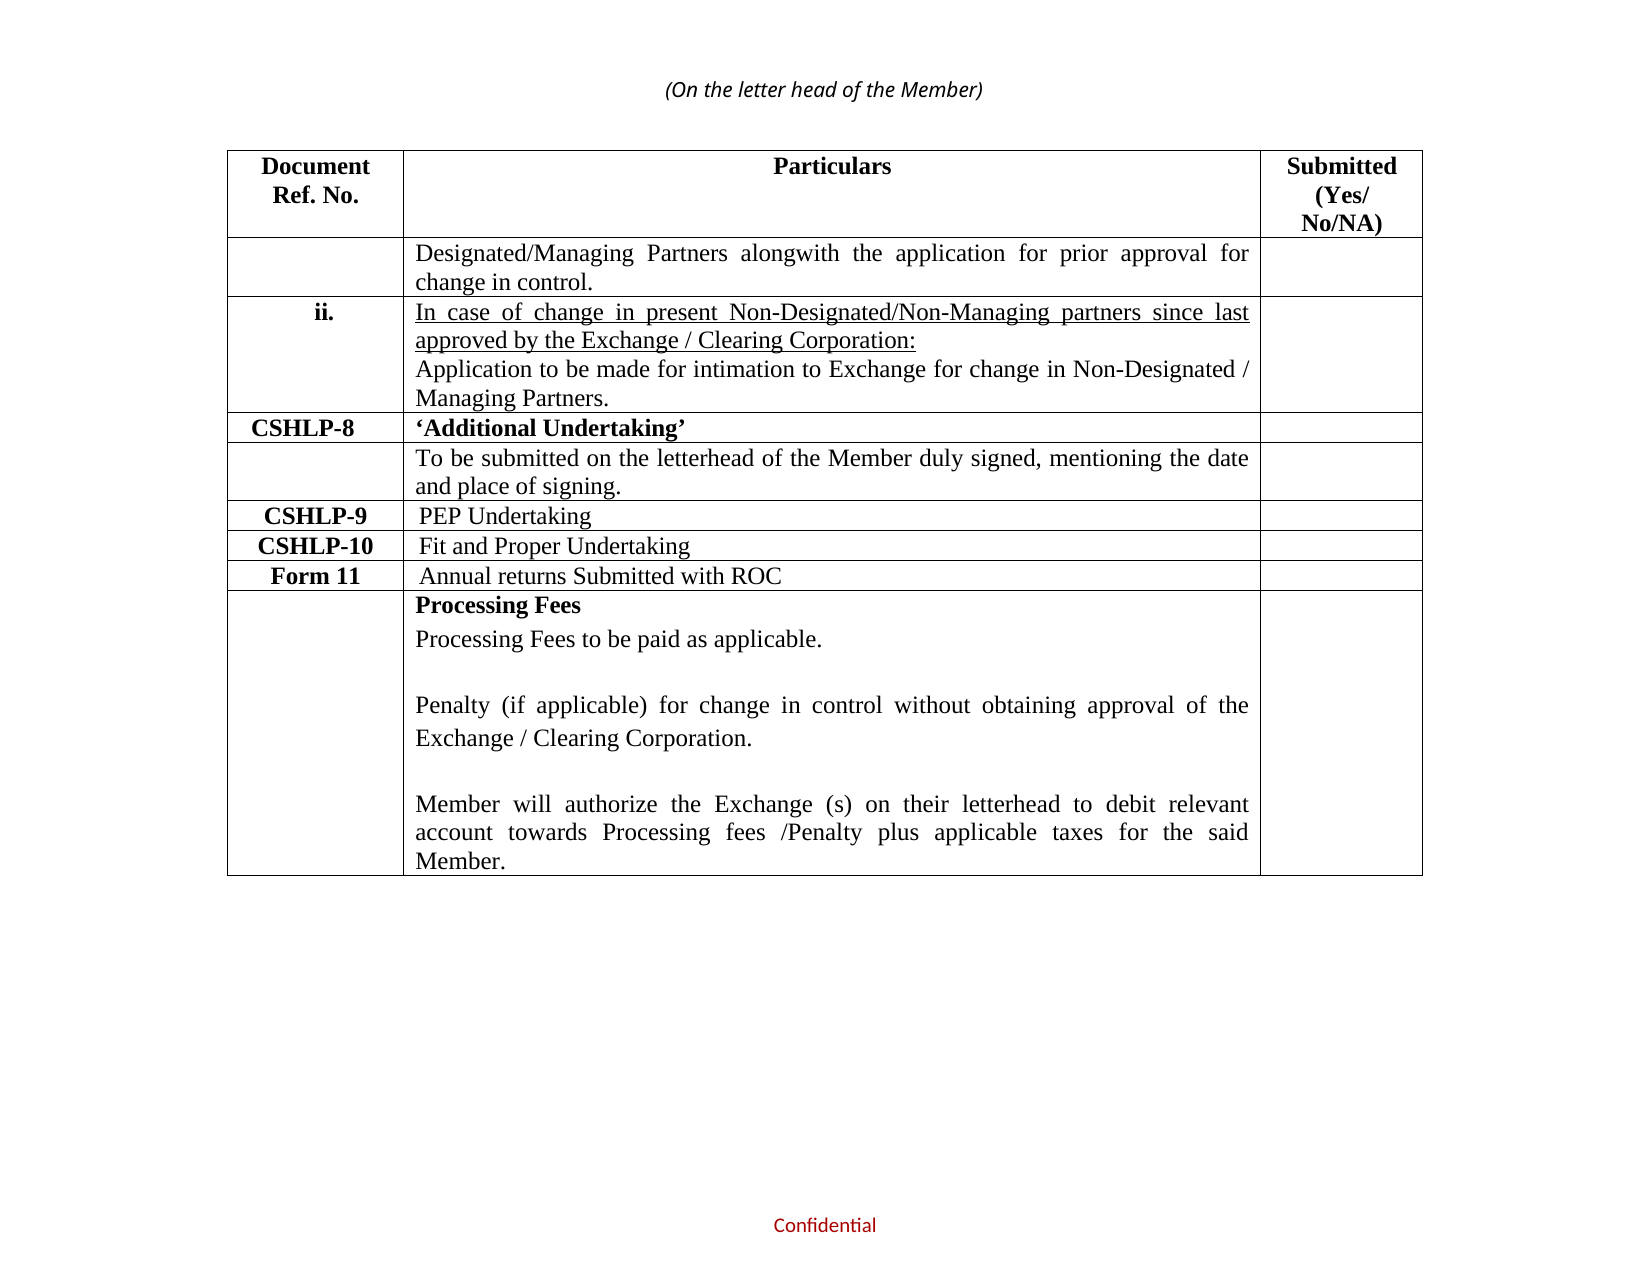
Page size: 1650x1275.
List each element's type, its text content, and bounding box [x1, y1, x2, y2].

table_cell [1261, 561, 1422, 589]
table_cell ‘Additional Undertaking’ [404, 413, 1260, 442]
table_cell ii. [228, 297, 403, 412]
table_cell [1261, 413, 1422, 442]
table_cell [1261, 591, 1422, 875]
table_cell [1261, 501, 1422, 530]
table_header Submitted (Yes/ No/NA) [1261, 151, 1422, 237]
table_cell [228, 591, 403, 875]
table_cell [1261, 297, 1422, 412]
table_cell Annual returns Submitted with ROC [404, 561, 1260, 589]
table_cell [404, 238, 1260, 296]
table_cell Processing Fees Processing Fees to be paid as applicable. Penalty (if applicable) for change in control without obtaining approval of the Exchange / Clearing Corporation. Member will authorize the Exchange (s) on their letterhead to debit relevant account towards Processing fees /Penalty plus applicable taxes for the said Member. [404, 591, 1260, 875]
table_cell CSHLP-10 [228, 531, 403, 560]
table_cell Form 11 [228, 561, 403, 589]
table_cell In case of change in present Non-Designated/Non-Managing partners since last approved by the Exchange / Clearing Corporation: Application to be made for intimation to Exchange for change in Non-Designated / Managing Partners. [404, 297, 1260, 412]
table_cell PEP Undertaking [404, 501, 1260, 530]
table_cell Fit and Proper Undertaking [404, 531, 1260, 560]
table_cell [228, 443, 403, 500]
table_cell [1261, 531, 1422, 560]
table_header Document Ref. No. [228, 151, 403, 237]
table_cell CSHLP-9 [228, 501, 403, 530]
table_cell [1261, 443, 1422, 500]
table_cell To be submitted on the letterhead of the Member duly signed, mentioning the date and place of signing. [404, 443, 1260, 500]
table_cell i. [228, 238, 403, 296]
table_cell [1261, 238, 1422, 296]
table_header Particulars [404, 151, 1260, 237]
table_cell CSHLP-8 [228, 413, 403, 442]
